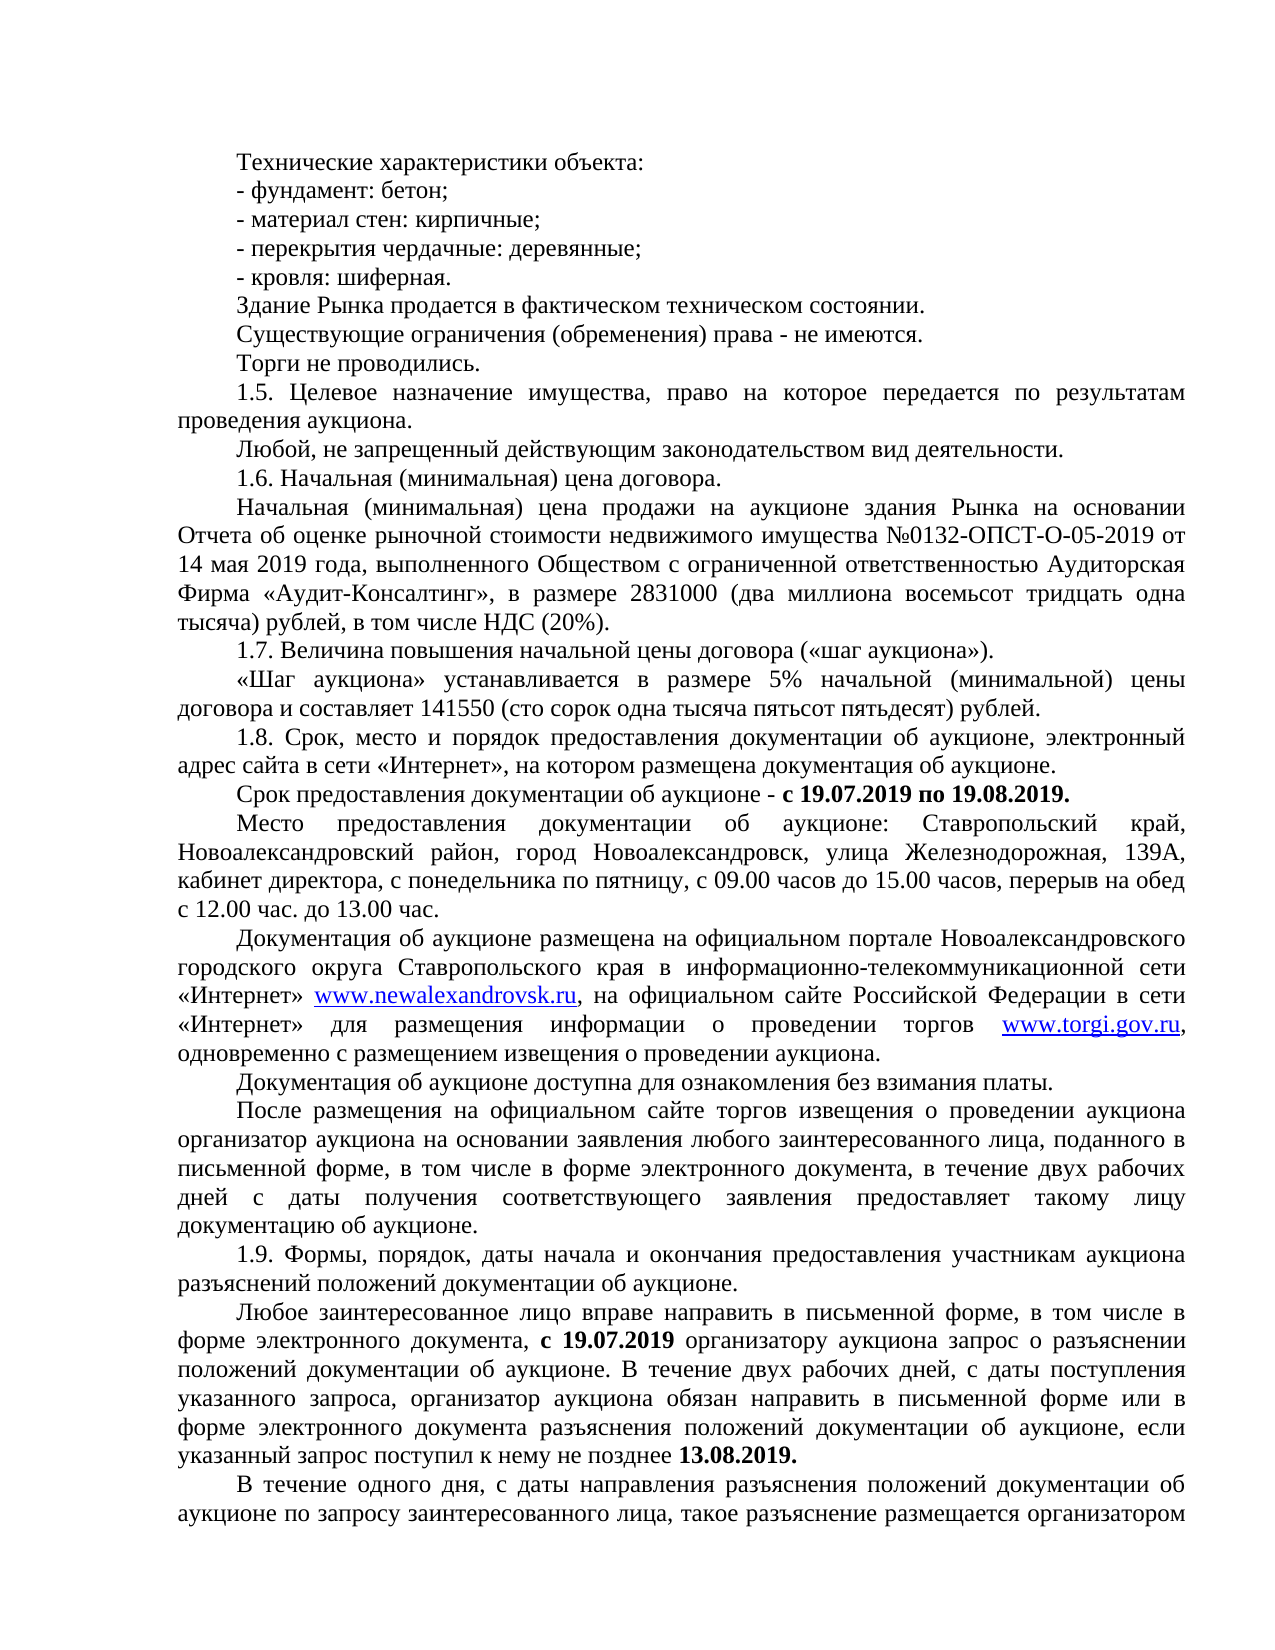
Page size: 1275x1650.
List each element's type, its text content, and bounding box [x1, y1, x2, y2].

text - перекрытия чердачные: деревянные; [177, 233, 1186, 262]
text 1.6. Начальная (минимальная) цена договора. [177, 463, 1186, 492]
text 1.8. Срок, место и порядок предоставления документации об аукционе, электронный адрес сайта в сети «Интернет», на котором размещена документация об аукционе. [177, 722, 1186, 779]
text «Шаг аукциона» устанавливается в размере 5% начальной (минимальной) цены договора и составляет 141550 (сто сорок одна тысяча пятьсот пятьдесят) рублей. [177, 664, 1186, 722]
text Документация об аукционе доступна для ознакомления без взимания платы. [177, 1067, 1186, 1096]
text После размещения на официальном сайте торгов извещения о проведении аукциона организатор аукциона на основании заявления любого заинтересованного лица, поданного в письменной форме, в том числе в форме электронного документа, в течение двух рабочих дней с даты получения соответствующего заявления предоставляет такому лицу документацию об аукционе. [177, 1096, 1186, 1239]
text 1.7. Величина повышения начальной цены договора («шаг аукциона»). [177, 636, 1186, 664]
text Существующие ограничения (обременения) права - не имеются. [177, 319, 1186, 348]
text 1.9. Формы, порядок, даты начала и окончания предоставления участникам аукциона разъяснений положений документации об аукционе. [177, 1239, 1186, 1297]
text Любое заинтересованное лицо вправе направить в письменной форме, в том числе в форме электронного документа, с 19.07.2019 организатору аукциона запрос о разъяснении положений документации об аукционе. В течение двух рабочих дней, с даты поступления указанного запроса, организатор аукциона обязан направить в письменной форме или в форме электронного документа разъяснения положений документации об аукционе, если указанный запрос поступил к нему не позднее 13.08.2019. [177, 1297, 1186, 1469]
text - кровля: шиферная. [177, 262, 1186, 291]
text - фундамент: бетон; [177, 176, 1186, 204]
text Здание Рынка продается в фактическом техническом состоянии. [177, 291, 1186, 319]
text Любой, не запрещенный действующим законодательством вид деятельности. [177, 434, 1186, 463]
text Место предоставления документации об аукционе: Ставропольский край, Новоалександровский район, город Новоалександровск, улица Железнодорожная, 139А, кабинет директора, с понедельника по пятницу, с 09.00 часов до 15.00 часов, перерыв на обед с 12.00 час. до 13.00 час. [177, 808, 1186, 923]
text - материал стен: кирпичные; [177, 204, 1186, 233]
text Торги не проводились. [177, 348, 1186, 377]
text Срок предоставления документации об аукционе - с 19.07.2019 по 19.08.2019. [177, 779, 1186, 808]
text Документация об аукционе размещена на официальном портале Новоалександровского городского округа Ставропольского края в информационно-телекоммуникационной сети «Интернет» www.newalexandrovsk.ru, на официальном сайте Российской Федерации в сети «Интернет» для размещения информации о проведении торгов www.torgi.gov.ru, одновременно с размещением извещения о проведении аукциона. [177, 923, 1186, 1067]
text 1.5. Целевое назначение имущества, право на которое передается по результатам проведения аукциона. [177, 377, 1186, 434]
text Начальная (минимальная) цена продажи на аукционе здания Рынка на основании Отчета об оценке рыночной стоимости недвижимого имущества №0132-ОПСТ-О-05-2019 от 14 мая 2019 года, выполненного Обществом с ограниченной ответственностью Аудиторская Фирма «Аудит-Консалтинг», в размере 2831000 (два миллиона восемьсот тридцать одна тысяча) рублей, в том числе НДС (20%). [177, 492, 1186, 636]
text Технические характеристики объекта: [177, 147, 1186, 176]
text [177, 1469, 1186, 1527]
